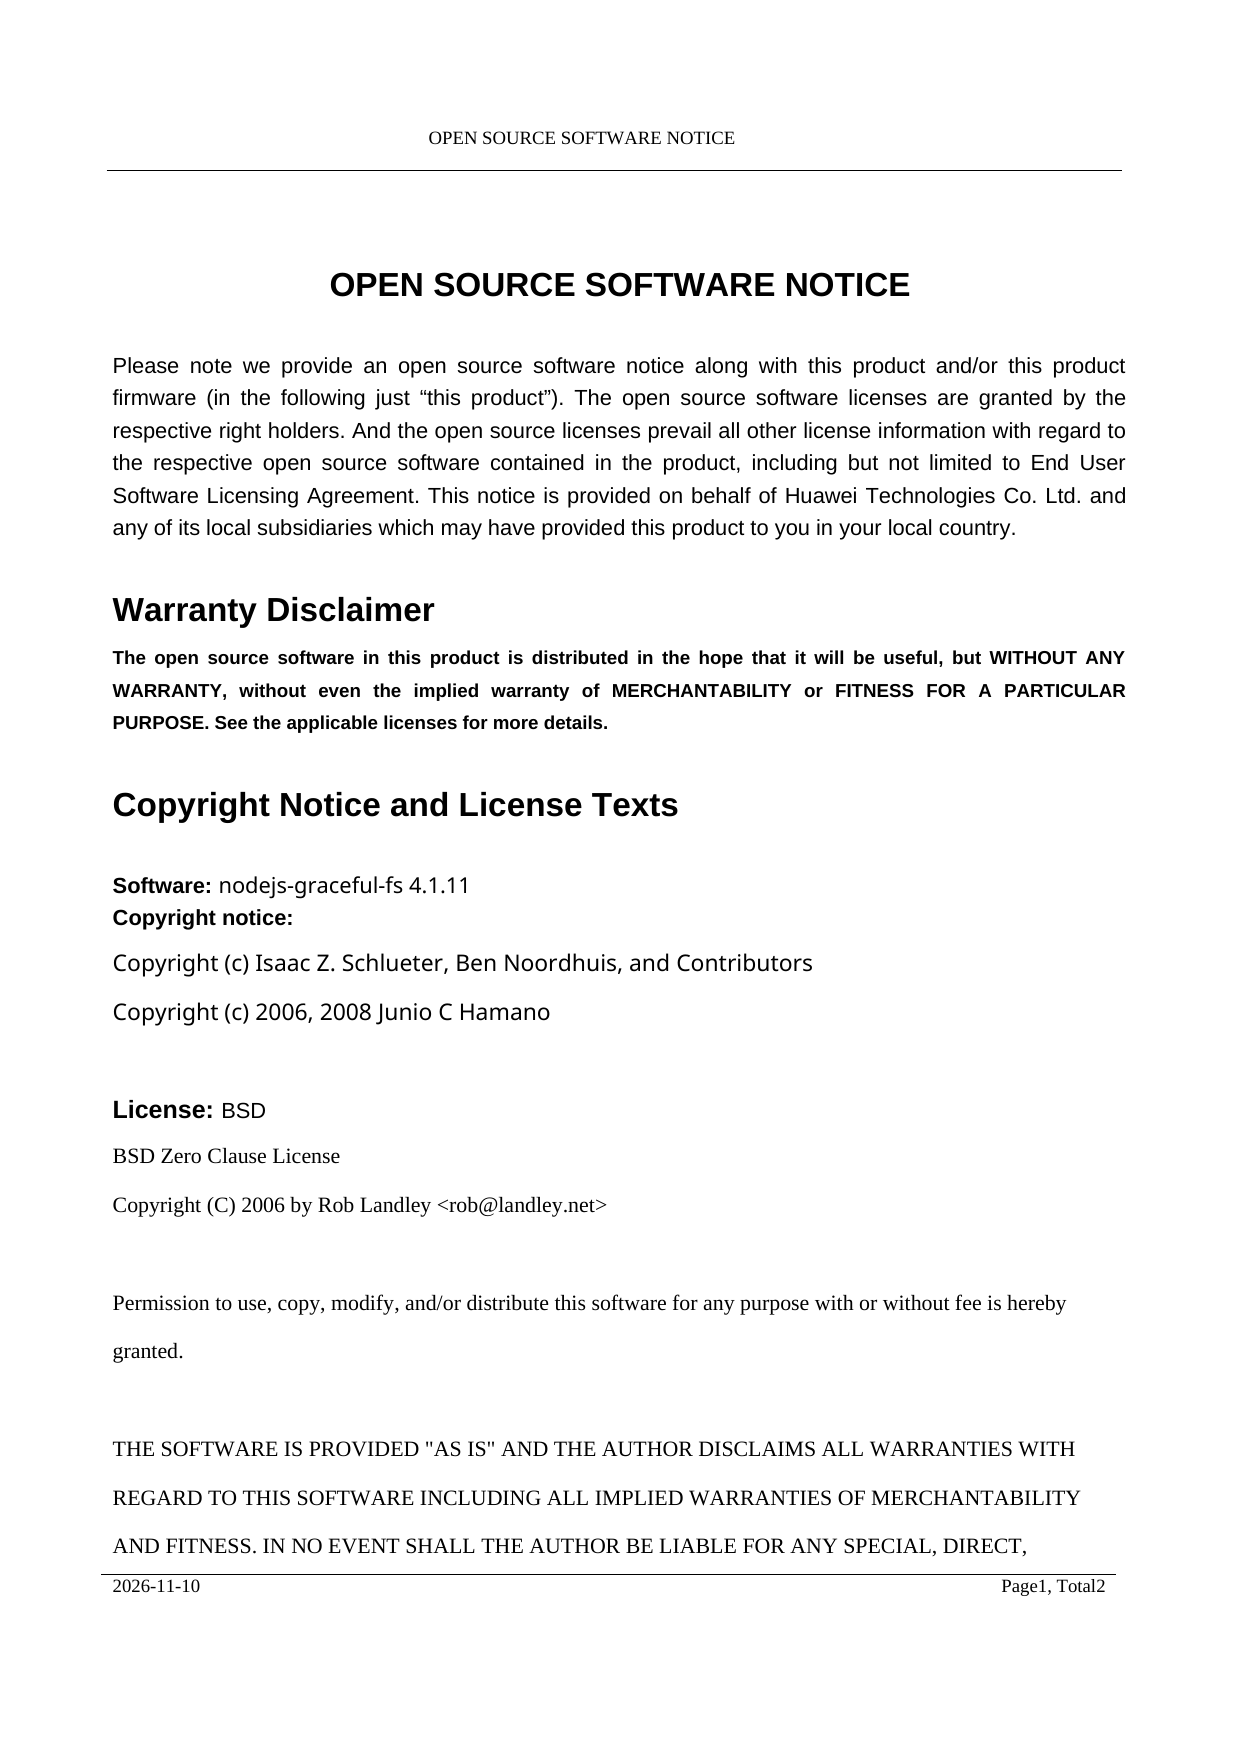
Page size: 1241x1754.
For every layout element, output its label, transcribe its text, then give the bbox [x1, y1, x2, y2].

text Warranty Disclaimer [112, 576, 1128, 641]
text The open source software in this product is distributed in the hope that it will be useful, but WITHOUT ANY WARRANTY, without even the implied warranty of MERCHANTABILITY or FITNESS FOR A PARTICULAR PURPOSE. See the applicable licenses for more details. [112, 641, 1128, 739]
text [112, 1140, 1128, 1562]
text OPEN SOURCE SOFTWARE NOTICE [112, 251, 1128, 316]
text License: BSD [112, 1093, 1128, 1125]
text Copyright notice: [112, 901, 1128, 934]
text Copyright (c) Isaac Z. Schlueter, Ben Noordhuis, and Contributors Copyright (c) 2006, 2008 Junio C Hamano [112, 947, 1128, 1077]
text Please note we provide an open source software notice along with this product and/or this product firmware (in the following just “this product”). The open source software licenses are granted by the respective right holders. And the open source licenses prevail all other license information with regard to the respective open source software contained in the product, including but not limited to End User Software Licensing Agreement. This notice is provided on behalf of Huawei Technologies Co. Ltd. and any of its local subsidiaries which may have provided this product to you in your local country. [112, 349, 1128, 544]
text Software: nodejs-graceful-fs 4.1.11 [112, 869, 1128, 901]
text Copyright Notice and License Texts [112, 771, 1128, 836]
